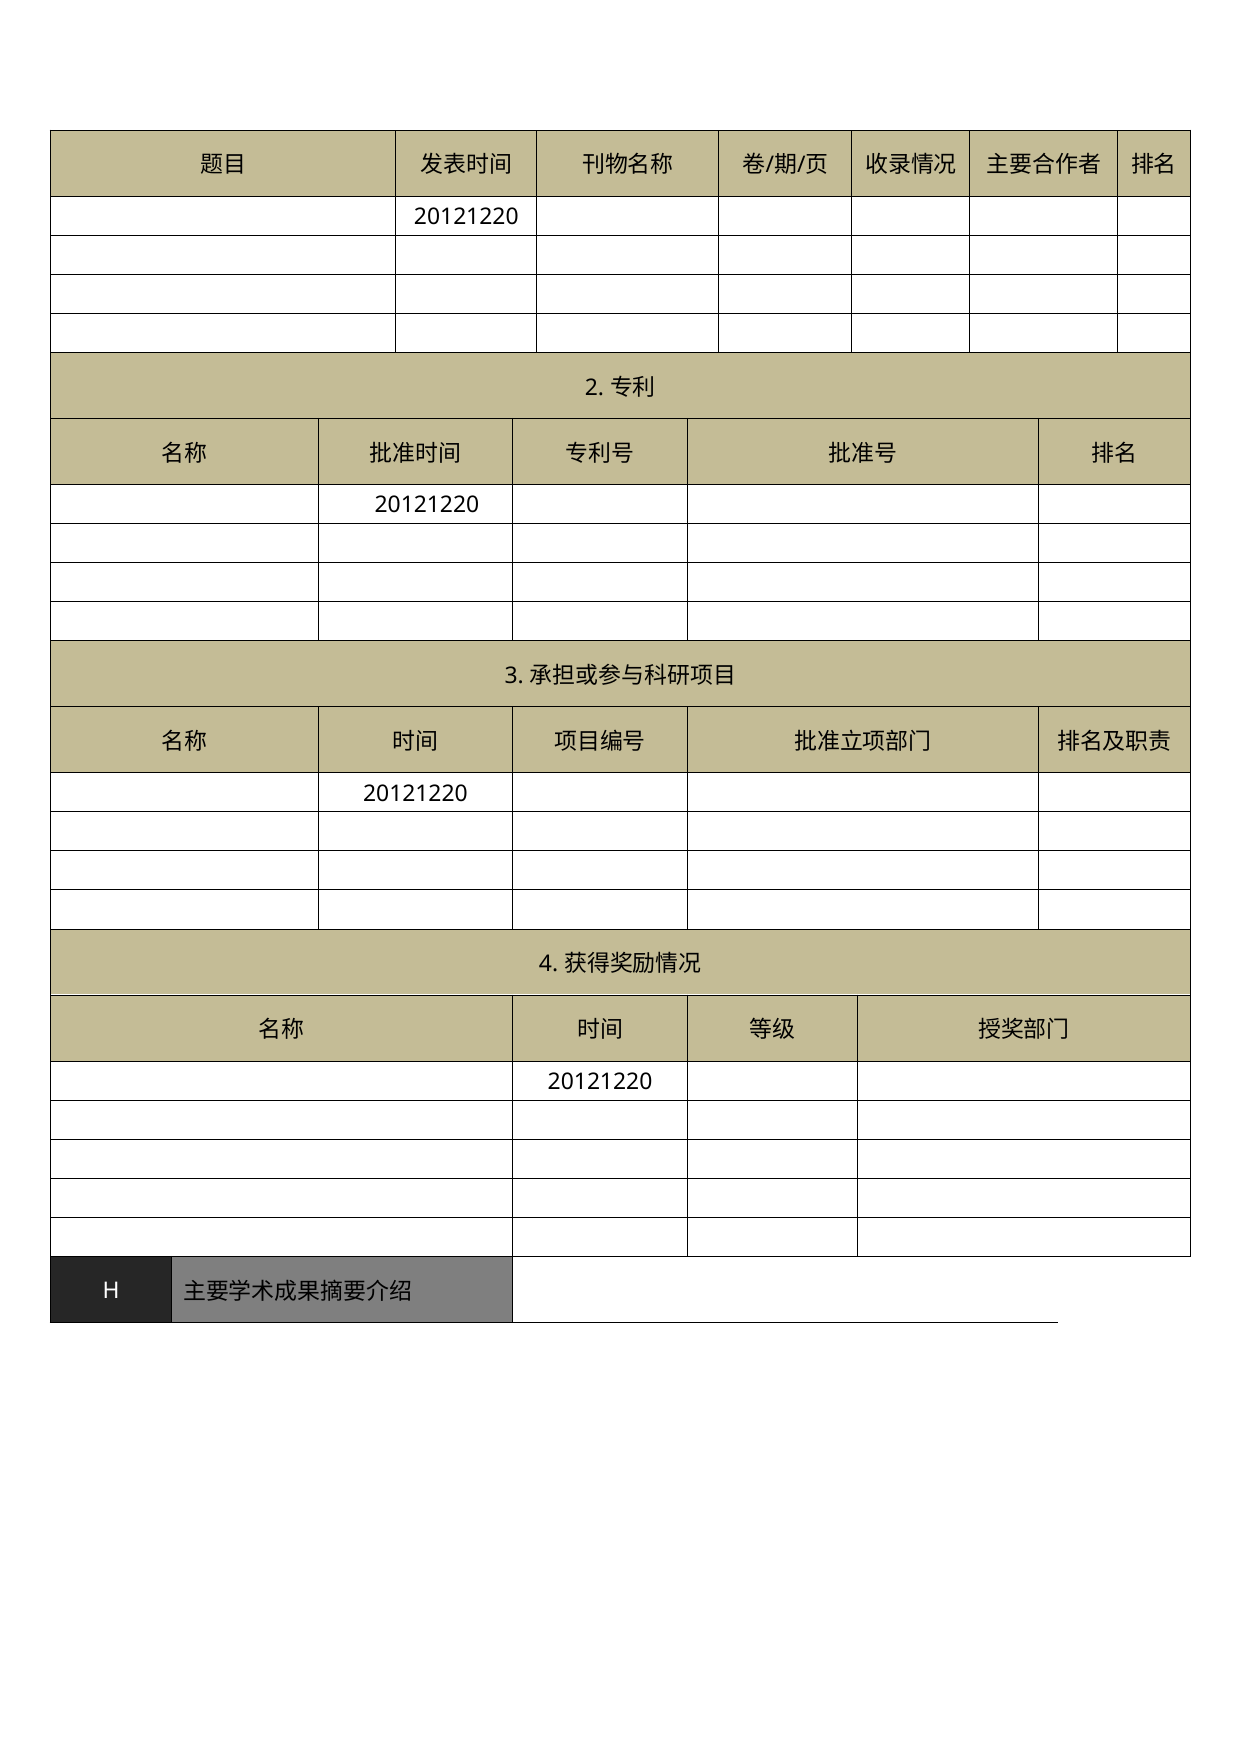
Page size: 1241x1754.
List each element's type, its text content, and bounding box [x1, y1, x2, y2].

table_cell [688, 773, 1038, 811]
table_cell 时间 [319, 707, 512, 772]
table_cell [1039, 890, 1190, 928]
table_cell 项目编号 [513, 707, 687, 772]
table_cell [970, 314, 1117, 352]
table_cell [719, 314, 851, 352]
table_cell [513, 1257, 726, 1322]
table_cell [719, 275, 851, 313]
table_cell [858, 1179, 1190, 1217]
table_cell [51, 1140, 512, 1178]
table_cell [688, 524, 1038, 562]
table_cell 刊物名称 [537, 131, 718, 196]
table_cell [688, 485, 1038, 523]
table_cell 3. 承担或参与科研项目 [51, 641, 1190, 706]
table_cell [513, 602, 687, 640]
table_cell [51, 812, 318, 850]
table_cell [51, 1101, 512, 1139]
table_cell 收录情况 [852, 131, 969, 196]
table_cell [1118, 197, 1190, 234]
table_cell [1039, 851, 1190, 889]
table_cell [688, 563, 1038, 601]
table_cell 批准立项部门 [688, 707, 1038, 772]
table_cell [537, 236, 718, 274]
table_cell 排名及职责 [1039, 707, 1190, 772]
table_cell [688, 1179, 857, 1217]
table_cell [319, 851, 512, 889]
table_cell 卷/期/页 [719, 131, 851, 196]
table_cell [688, 1218, 857, 1256]
table_cell [858, 1140, 1190, 1178]
table_cell [1118, 314, 1190, 352]
table_cell H [51, 1257, 171, 1322]
table_cell [513, 485, 687, 523]
table_cell [852, 275, 969, 313]
table_cell 题目 [51, 131, 395, 196]
table_cell [1039, 524, 1190, 562]
table_cell [396, 236, 536, 274]
table_cell [51, 563, 318, 601]
table_cell 2. 专利 [51, 353, 1190, 418]
table_cell [688, 1101, 857, 1139]
table_cell [51, 773, 318, 811]
table_cell [513, 1140, 687, 1178]
table_cell [51, 314, 395, 352]
table_cell [852, 314, 969, 352]
table_cell [1039, 485, 1190, 523]
table_cell [513, 1101, 687, 1139]
table_cell [688, 1140, 857, 1178]
table_cell 名称 [51, 707, 318, 772]
table_cell [858, 1218, 1190, 1256]
table_cell [852, 236, 969, 274]
table_cell [513, 563, 687, 601]
table_cell [537, 275, 718, 313]
table_cell 时间 [513, 996, 687, 1061]
table_cell 批准时间 [319, 419, 512, 484]
table_cell 主要学术成果摘要介绍 [172, 1257, 512, 1322]
table_cell [51, 1062, 512, 1099]
table_cell [513, 1179, 687, 1217]
table_cell [1118, 236, 1190, 274]
table_cell [970, 275, 1117, 313]
table_cell [688, 1062, 857, 1099]
table_cell [51, 1218, 512, 1256]
table_cell [319, 812, 512, 850]
table_cell 名称 [51, 996, 512, 1061]
table_cell [513, 1218, 687, 1256]
table_cell 等级 [688, 996, 857, 1061]
table_cell [537, 314, 718, 352]
table_cell 4. 获得奖励情况 [51, 930, 1190, 994]
table_cell 名称 [51, 419, 318, 484]
table_cell 排名 [1039, 419, 1190, 484]
table_cell [513, 773, 687, 811]
table_cell [513, 851, 687, 889]
table_cell [858, 1101, 1190, 1139]
table_cell [51, 524, 318, 562]
table_cell [51, 485, 318, 523]
table_cell [1118, 275, 1190, 313]
table_cell [688, 602, 1038, 640]
table_cell [726, 1257, 1058, 1322]
table_cell [319, 602, 512, 640]
table_cell [319, 563, 512, 601]
table_cell [1039, 812, 1190, 850]
table_cell [688, 851, 1038, 889]
table_cell 专利号 [513, 419, 687, 484]
table_cell [537, 197, 718, 234]
table_cell [51, 275, 395, 313]
table_cell [513, 524, 687, 562]
table_cell [513, 890, 687, 928]
table_cell 20121220 [319, 773, 512, 811]
table_cell [51, 1179, 512, 1217]
table_cell [1039, 563, 1190, 601]
table_cell [719, 236, 851, 274]
table_cell 发表时间 [396, 131, 536, 196]
table_cell [688, 890, 1038, 928]
table_cell [51, 236, 395, 274]
table_cell 授奖部门 [858, 996, 1190, 1061]
table_cell [1039, 773, 1190, 811]
table_cell 20121220 [513, 1062, 687, 1099]
table_cell [396, 314, 536, 352]
table_cell 主要合作者 [970, 131, 1117, 196]
table_cell [396, 275, 536, 313]
table_cell 20121220 [319, 485, 512, 523]
table_cell [51, 197, 395, 234]
table_cell [852, 197, 969, 234]
table_cell [51, 890, 318, 928]
table_cell [970, 197, 1117, 234]
table_cell [1039, 602, 1190, 640]
table_cell [319, 890, 512, 928]
table_cell 20121220 [396, 197, 536, 234]
table_cell [688, 812, 1038, 850]
table_cell 排名 [1118, 131, 1190, 196]
table_cell [51, 851, 318, 889]
table_cell [858, 1062, 1190, 1099]
table_cell [719, 197, 851, 234]
table_cell [970, 236, 1117, 274]
table_cell [319, 524, 512, 562]
table_cell [51, 602, 318, 640]
table_cell [513, 812, 687, 850]
table_cell 批准号 [688, 419, 1038, 484]
